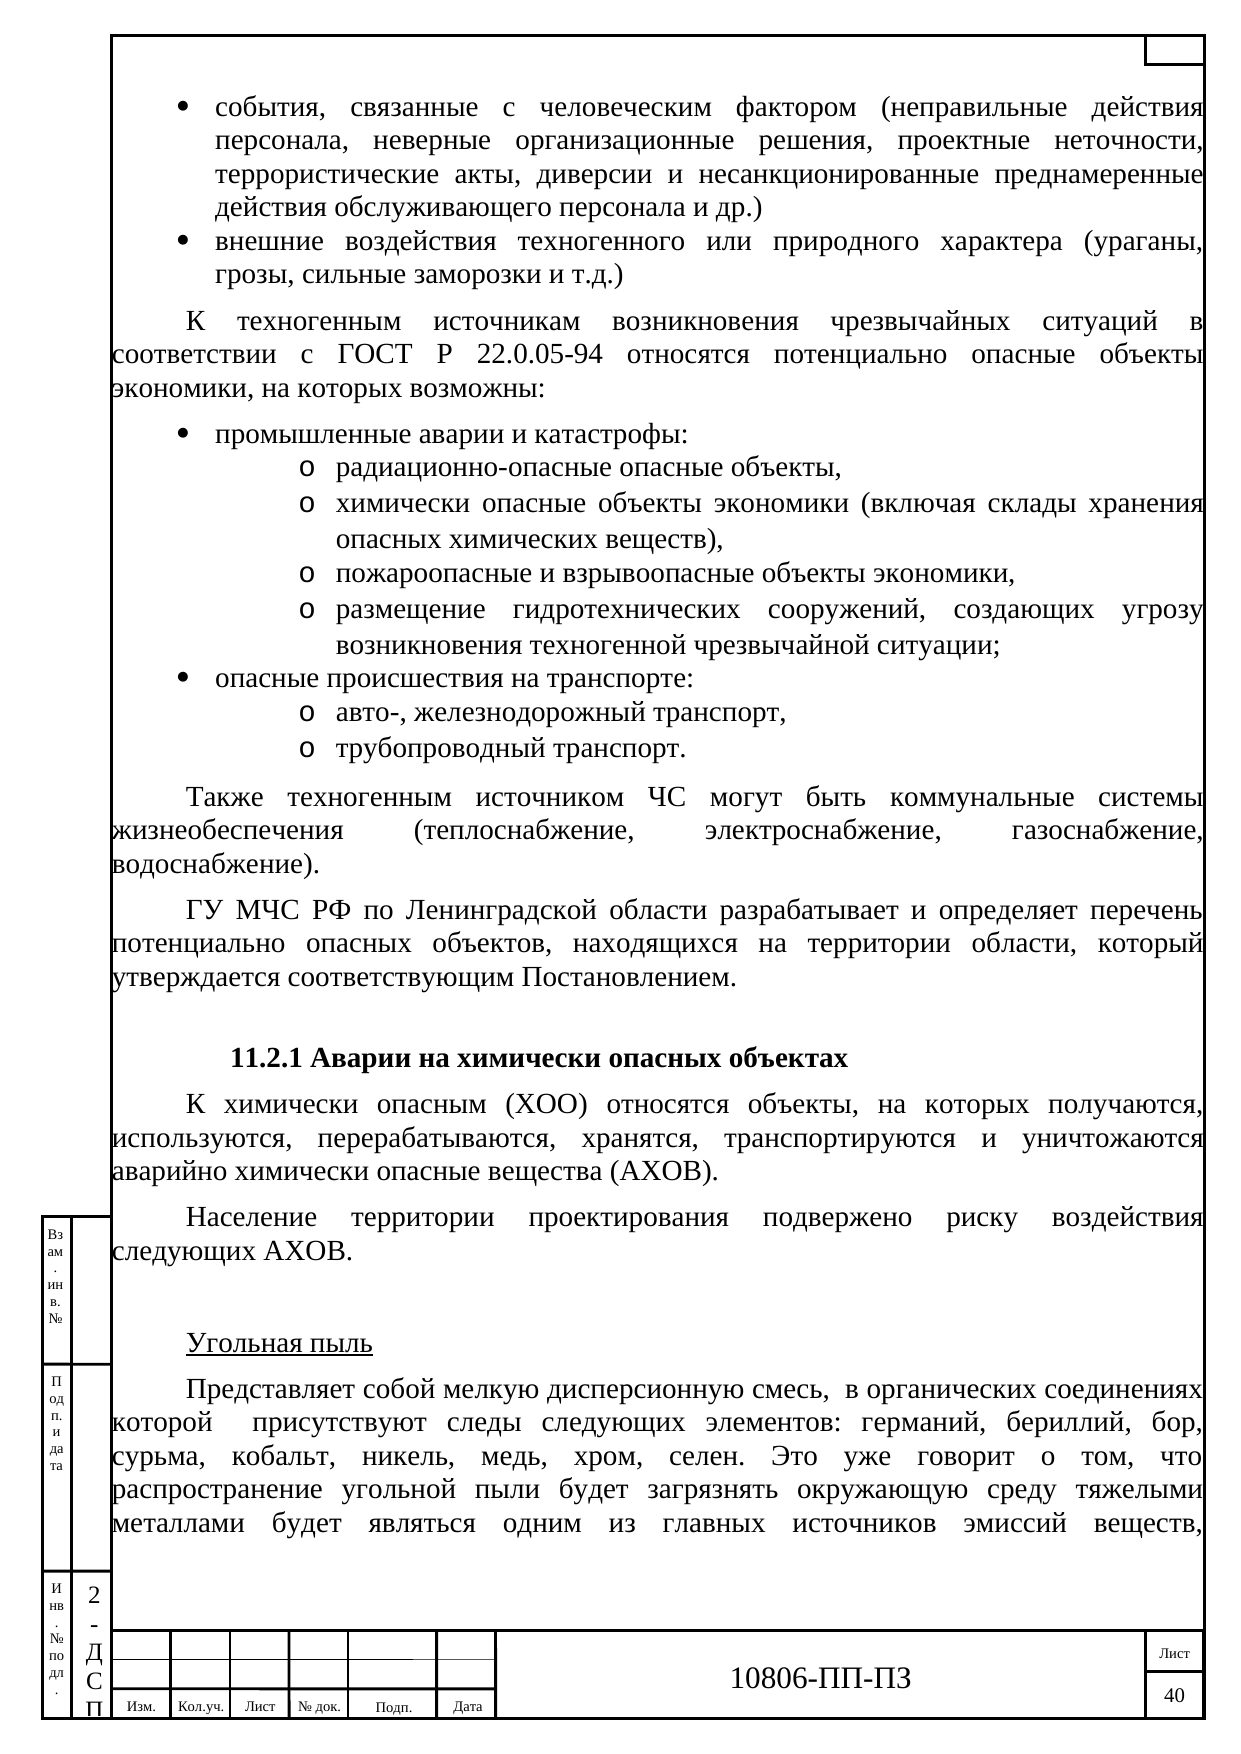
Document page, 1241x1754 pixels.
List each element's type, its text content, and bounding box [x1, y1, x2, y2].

list химически опасные объекты экономики (включая склады хранения опасных химических веществ), [298, 485, 1204, 555]
list события, связанные с человеческим фактором (неправильные действия персонала, неверные организационные решения, проектные неточности, террористические акты, диверсии и несанкционированные преднамеренные действия обслуживающего персонала и др.) [178, 89, 1204, 223]
text ГУ МЧС РФ по Ленинградской области разрабатывает и определяет перечень потенциально опасных объектов, находящихся на территории области, который утверждается соответствующим Постановлением. [112, 892, 1204, 993]
text Население территории проектирования подвержено риску воздействия следующих АХОВ. [112, 1199, 1204, 1266]
text Аварии на химически опасных объектах [141, 1040, 1186, 1074]
text К техногенным источникам возникновения чрезвычайных ситуаций в соответствии с ГОСТ Р 22.0.05-94 относятся потенциально опасные объекты экономики, на которых возможны: [112, 303, 1204, 403]
list авто-, железнодорожный транспорт, [298, 694, 1204, 730]
list размещение гидротехнических сооружений, создающих угрозу возникновения техногенной чрезвычайной ситуации; [298, 591, 1204, 661]
list внешние воздействия техногенного или природного характера (ураганы, грозы, сильные заморозки и т.д.) [178, 223, 1204, 290]
list опасные происшествия на транспорте: [178, 661, 1204, 694]
text К химически опасным (ХОО) относятся объекты, на которых получаются, используются, перерабатываются, хранятся, транспортируются и уничтожаются аварийно химически опасные вещества (АХОВ). [112, 1086, 1204, 1187]
text Также техногенным источником ЧС могут быть коммунальные системы жизнеобеспечения (теплоснабжение, электроснабжение, газоснабжение, водоснабжение). [112, 779, 1204, 879]
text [112, 1371, 1204, 1539]
list промышленные аварии и катастрофы: [178, 416, 1204, 449]
list радиационно-опасные опасные объекты, [298, 449, 1204, 485]
text Угольная пыль [112, 1325, 1204, 1358]
list трубопроводный транспорт. [298, 730, 1204, 766]
list пожароопасные и взрывоопасные объекты экономики, [298, 555, 1204, 591]
